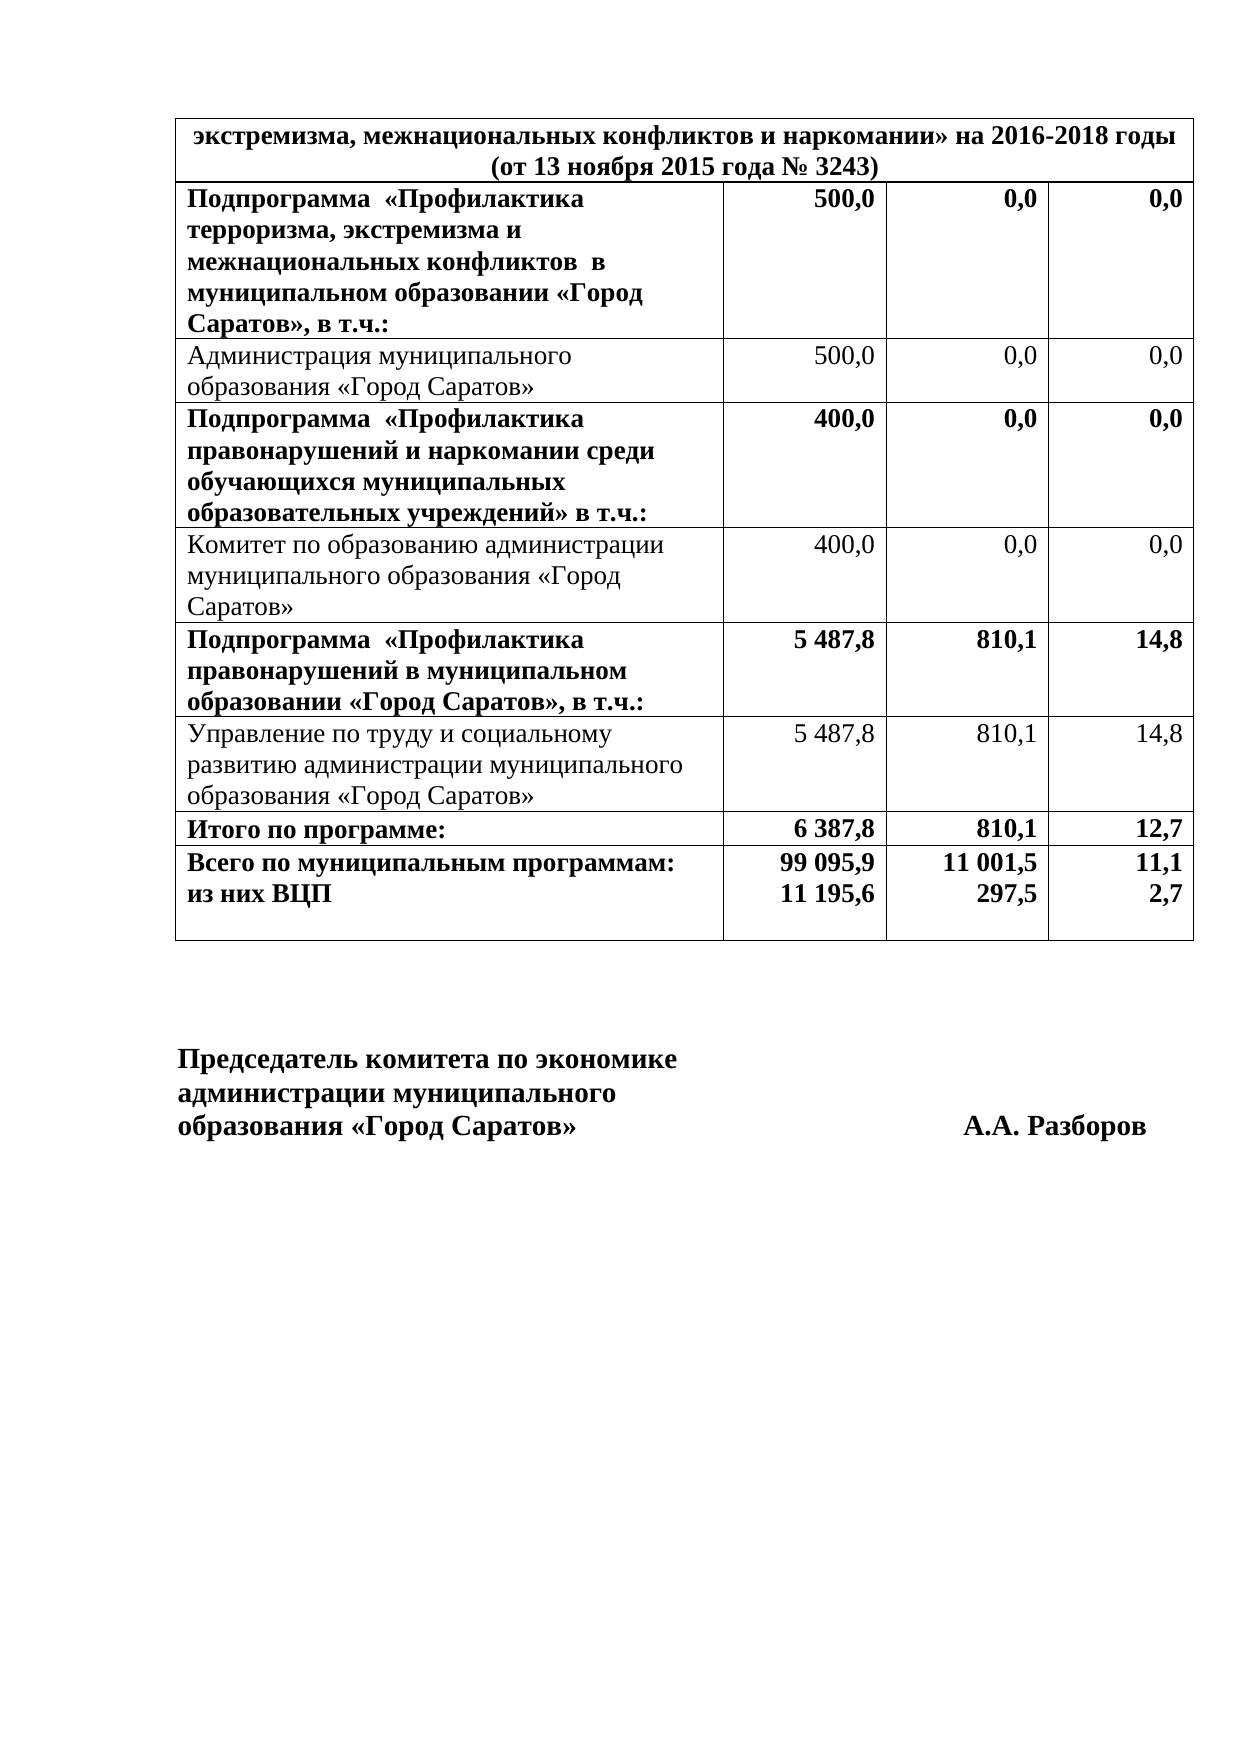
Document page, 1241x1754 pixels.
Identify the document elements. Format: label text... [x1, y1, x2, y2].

table_cell 0,0 [887, 403, 1048, 527]
table_cell 500,0 [724, 339, 886, 402]
table_cell 0,0 [887, 183, 1048, 338]
table_cell Управление по труду и социальному развитию администрации муниципального образования «Город Саратов» [176, 717, 723, 811]
table_cell 810,1 [887, 623, 1048, 716]
table_cell 400,0 [724, 528, 886, 622]
table_cell 0,0 [1049, 403, 1193, 527]
table_cell 99 095,9 11 195,6 [724, 846, 886, 939]
table_cell 810,1 [887, 812, 1048, 845]
table_cell Комитет по образованию администрации муниципального образования «Город Саратов» [176, 528, 723, 622]
table_cell 14,8 [1049, 623, 1193, 716]
table_cell 5 487,8 [724, 623, 886, 716]
table_cell Итого по программе: [176, 812, 723, 845]
table_cell Подпрограмма «Профилактика правонарушений и наркомании среди обучающихся муниципальных образовательных учреждений» в т.ч.: [176, 403, 723, 527]
table_cell 0,0 [1049, 183, 1193, 338]
text администрации муниципального [177, 1075, 1152, 1108]
table_cell 0,0 [887, 528, 1048, 622]
table_cell 400,0 [724, 403, 886, 527]
table_cell Всего по муниципальным программам: из них ВЦП [176, 846, 723, 939]
table_cell 6 387,8 [724, 812, 886, 845]
table_cell 0,0 [1049, 528, 1193, 622]
text образования «Город Саратов» А.А. Разборов [177, 1108, 1152, 1142]
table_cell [176, 119, 1193, 181]
table_cell 0,0 [1049, 339, 1193, 402]
table_cell 14,8 [1049, 717, 1193, 811]
table_cell 11 001,5 297,5 [887, 846, 1048, 939]
table_cell 11,1 2,7 [1049, 846, 1193, 939]
table_cell Подпрограмма «Профилактика терроризма, экстремизма и межнациональных конфликтов в муниципальном образовании «Город Саратов», в т.ч.: [176, 183, 723, 338]
table_cell 810,1 [887, 717, 1048, 811]
table_cell 0,0 [887, 339, 1048, 402]
text Председатель комитета по экономике [177, 1041, 1152, 1075]
table_cell Администрация муниципального образования «Город Саратов» [176, 339, 723, 402]
table_cell Подпрограмма «Профилактика правонарушений в муниципальном образовании «Город Саратов», в т.ч.: [176, 623, 723, 716]
table_cell 5 487,8 [724, 717, 886, 811]
table_cell 500,0 [724, 183, 886, 338]
table_cell 12,7 [1049, 812, 1193, 845]
